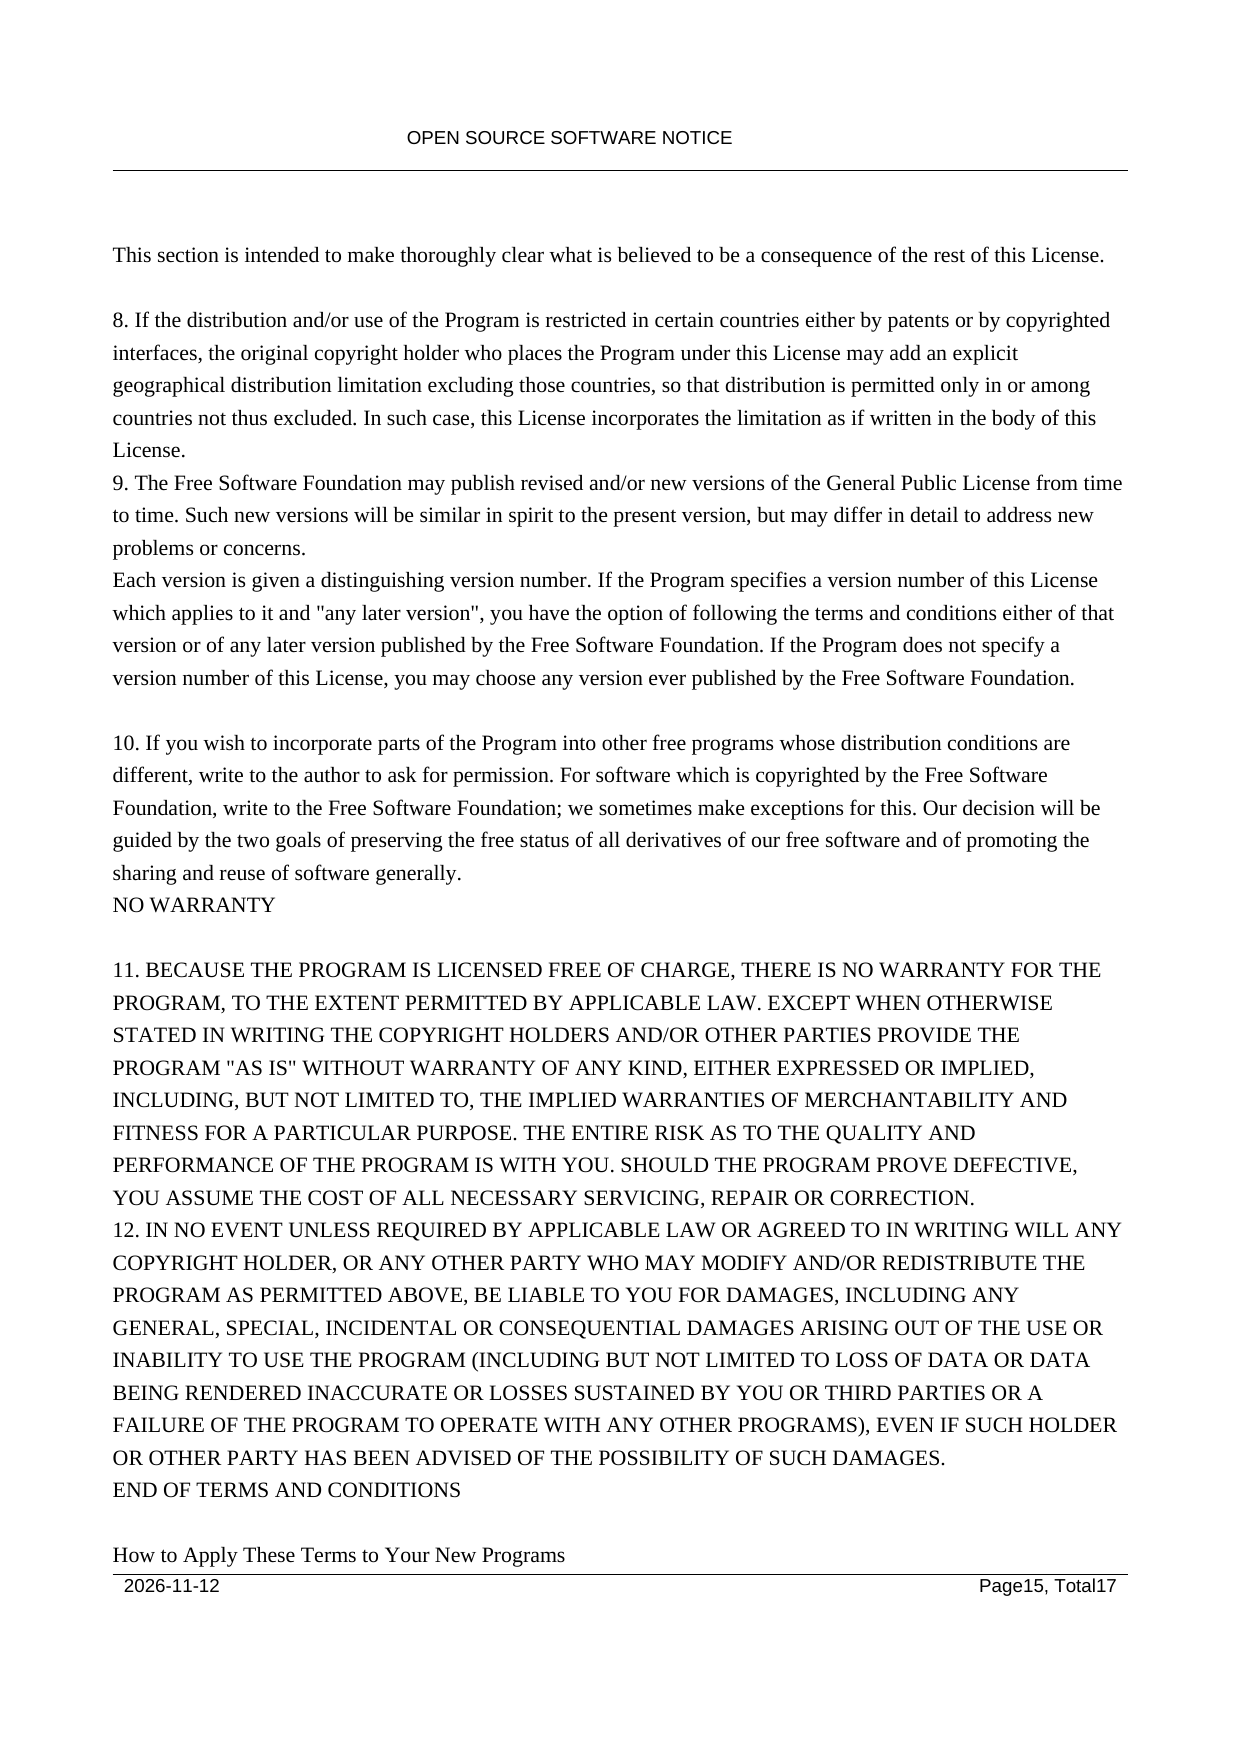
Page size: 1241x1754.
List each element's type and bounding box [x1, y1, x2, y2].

text [112, 206, 1128, 1571]
